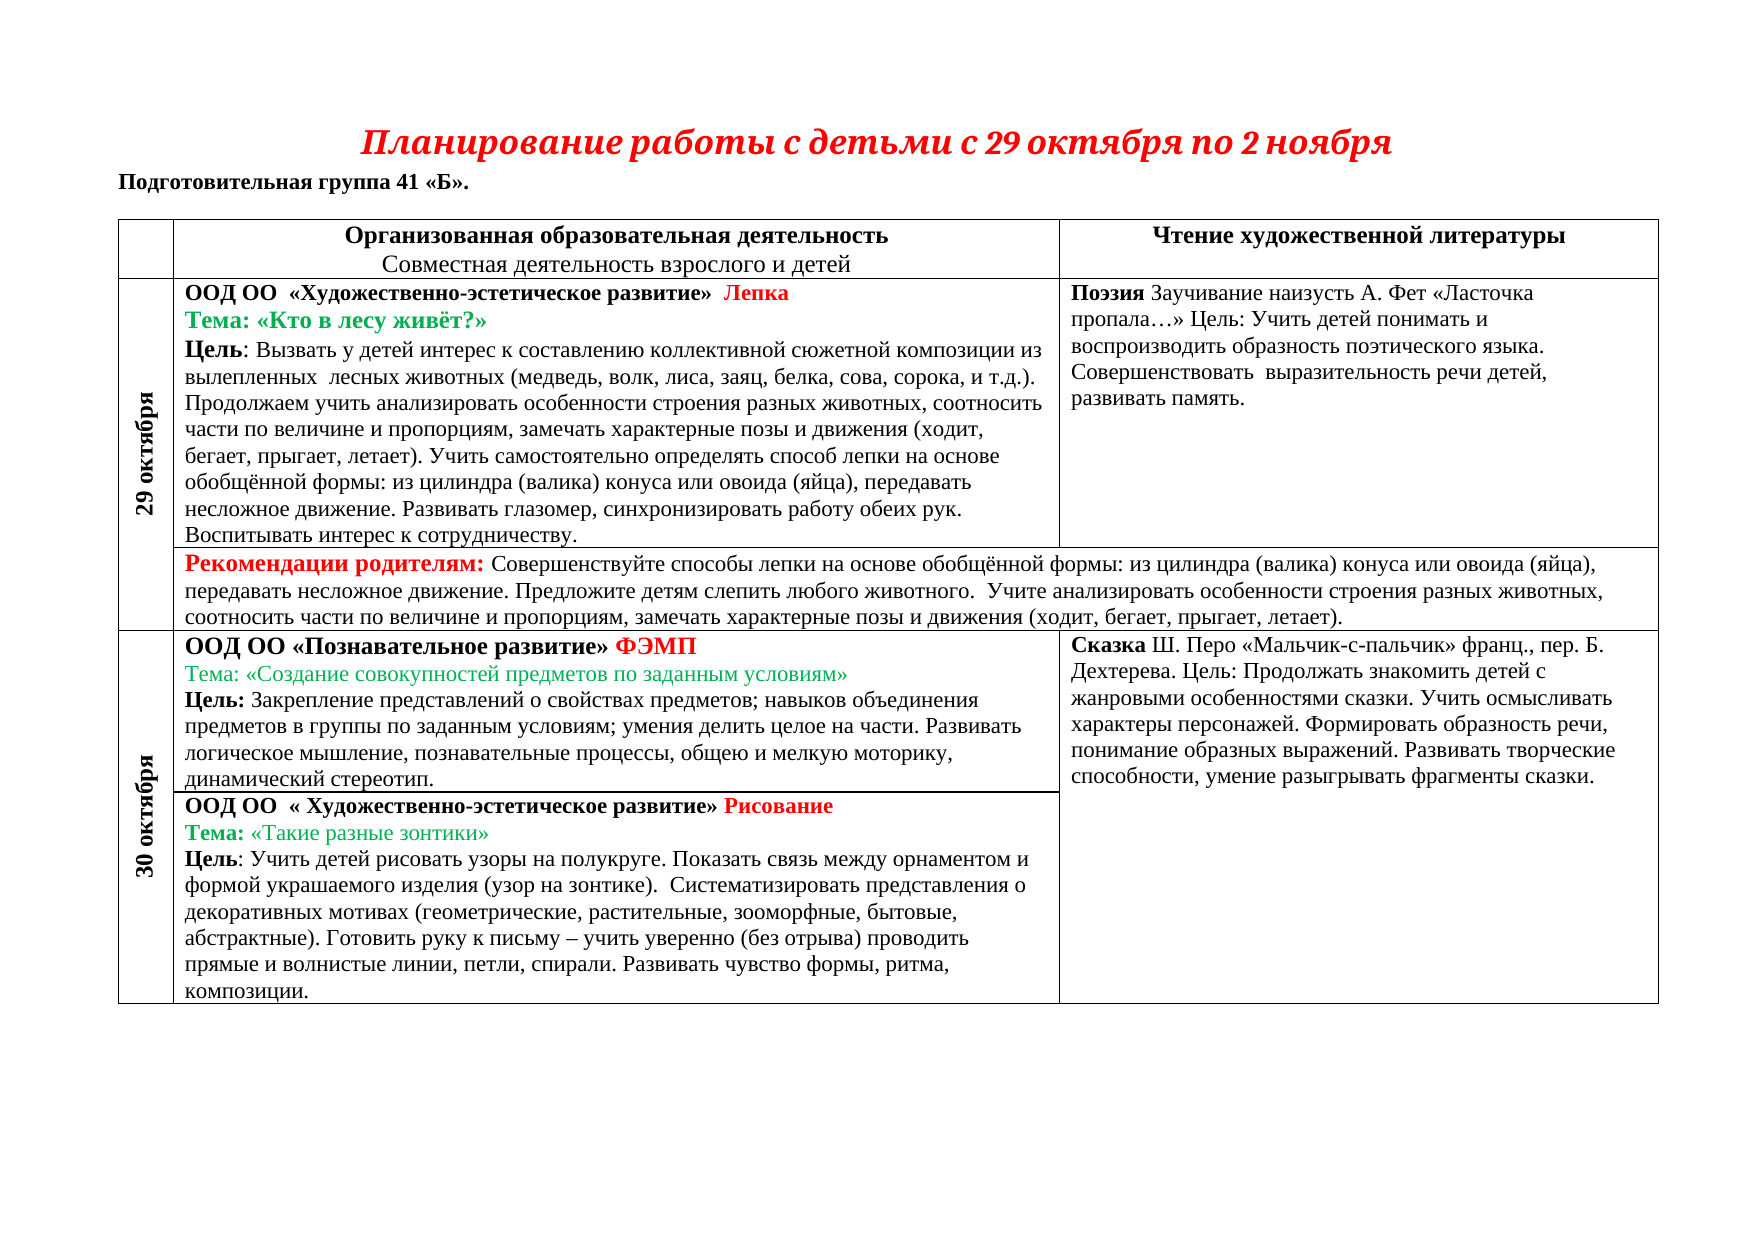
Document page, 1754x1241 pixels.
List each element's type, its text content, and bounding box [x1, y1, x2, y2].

table_cell ООД ОО «Художественно-эстетическое развитие» Лепка Тема: «Кто в лесу живёт?» Цель: Вызвать у детей интерес к составлению коллективной сюжетной композиции из вылепленных лесных животных (медведь, волк, лиса, заяц, белка, сова, сорока, и т.д.). Продолжаем учить анализировать особенности строения разных животных, соотносить части по величине и пропорциям, замечать характерные позы и движения (ходит, бегает, прыгает, летает). Учить самостоятельно определять способ лепки на основе обобщённой формы: из цилиндра (валика) конуса или овоида (яйца), передавать несложное движение. Развивать глазомер, синхронизировать работу обеих рук. Воспитывать интерес к сотрудничеству. [174, 279, 1059, 547]
table_cell Поэзия Заучивание наизусть А. Фет «Ласточка пропала…» Цель: Учить детей понимать и воспроизводить образность поэтического языка. Совершенствовать выразительность речи детей, развивать память. [1060, 279, 1658, 547]
table_cell Сказка Ш. Перо «Мальчик-с-пальчик» франц., пер. Б. Дехтерева. Цель: Продолжать знакомить детей с жанровыми особенностями сказки. Учить осмысливать характеры персонажей. Формировать образность речи, понимание образных выражений. Развивать творческие способности, умение разыгрывать фрагменты сказки. [1060, 631, 1658, 1003]
table_cell ООД ОО «Познавательное развитие» ФЭМП Тема: «Создание совокупностей предметов по заданным условиям» Цель: Закрепление представлений о свойствах предметов; навыков объединения предметов в группы по заданным условиям; умения делить целое на части. Развивать логическое мышление, познавательные процессы, общею и мелкую моторику, динамический стереотип. [174, 631, 1059, 791]
table_cell ООД ОО « Художественно-эстетическое развитие» Рисование Тема: «Такие разные зонтики» Цель: Учить детей рисовать узоры на полукруге. Показать связь между орнаментом и формой украшаемого изделия (узор на зонтике). Систематизировать представления о декоративных мотивах (геометрические, растительные, зооморфные, бытовые, абстрактные). Готовить руку к письму – учить уверенно (без отрыва) проводить прямые и волнистые линии, петли, спирали. Развивать чувство формы, ритма, композиции. [174, 793, 1059, 1003]
table_header Организованная образовательная деятельность Совместная деятельность взрослого и детей [174, 220, 1059, 278]
table_header [119, 220, 173, 278]
table_cell Рекомендации родителям: Совершенствуйте способы лепки на основе обобщённой формы: из цилиндра (валика) конуса или овоида (яйца), передавать несложное движение. Предложите детям слепить любого животного. Учите анализировать особенности строения разных животных, соотносить части по величине и пропорциям, замечать характерные позы и движения (ходит, бегает, прыгает, летает). [174, 548, 1658, 630]
subtitle Планирование работы с детьми с 29 октября по 2 ноября [118, 124, 1636, 163]
table_cell 30 октября [119, 631, 173, 1003]
text Подготовительная группа 41 «Б». [118, 168, 1636, 195]
table_header Чтение художественной литературы [1060, 220, 1658, 278]
table_cell 29 октября [119, 279, 173, 630]
